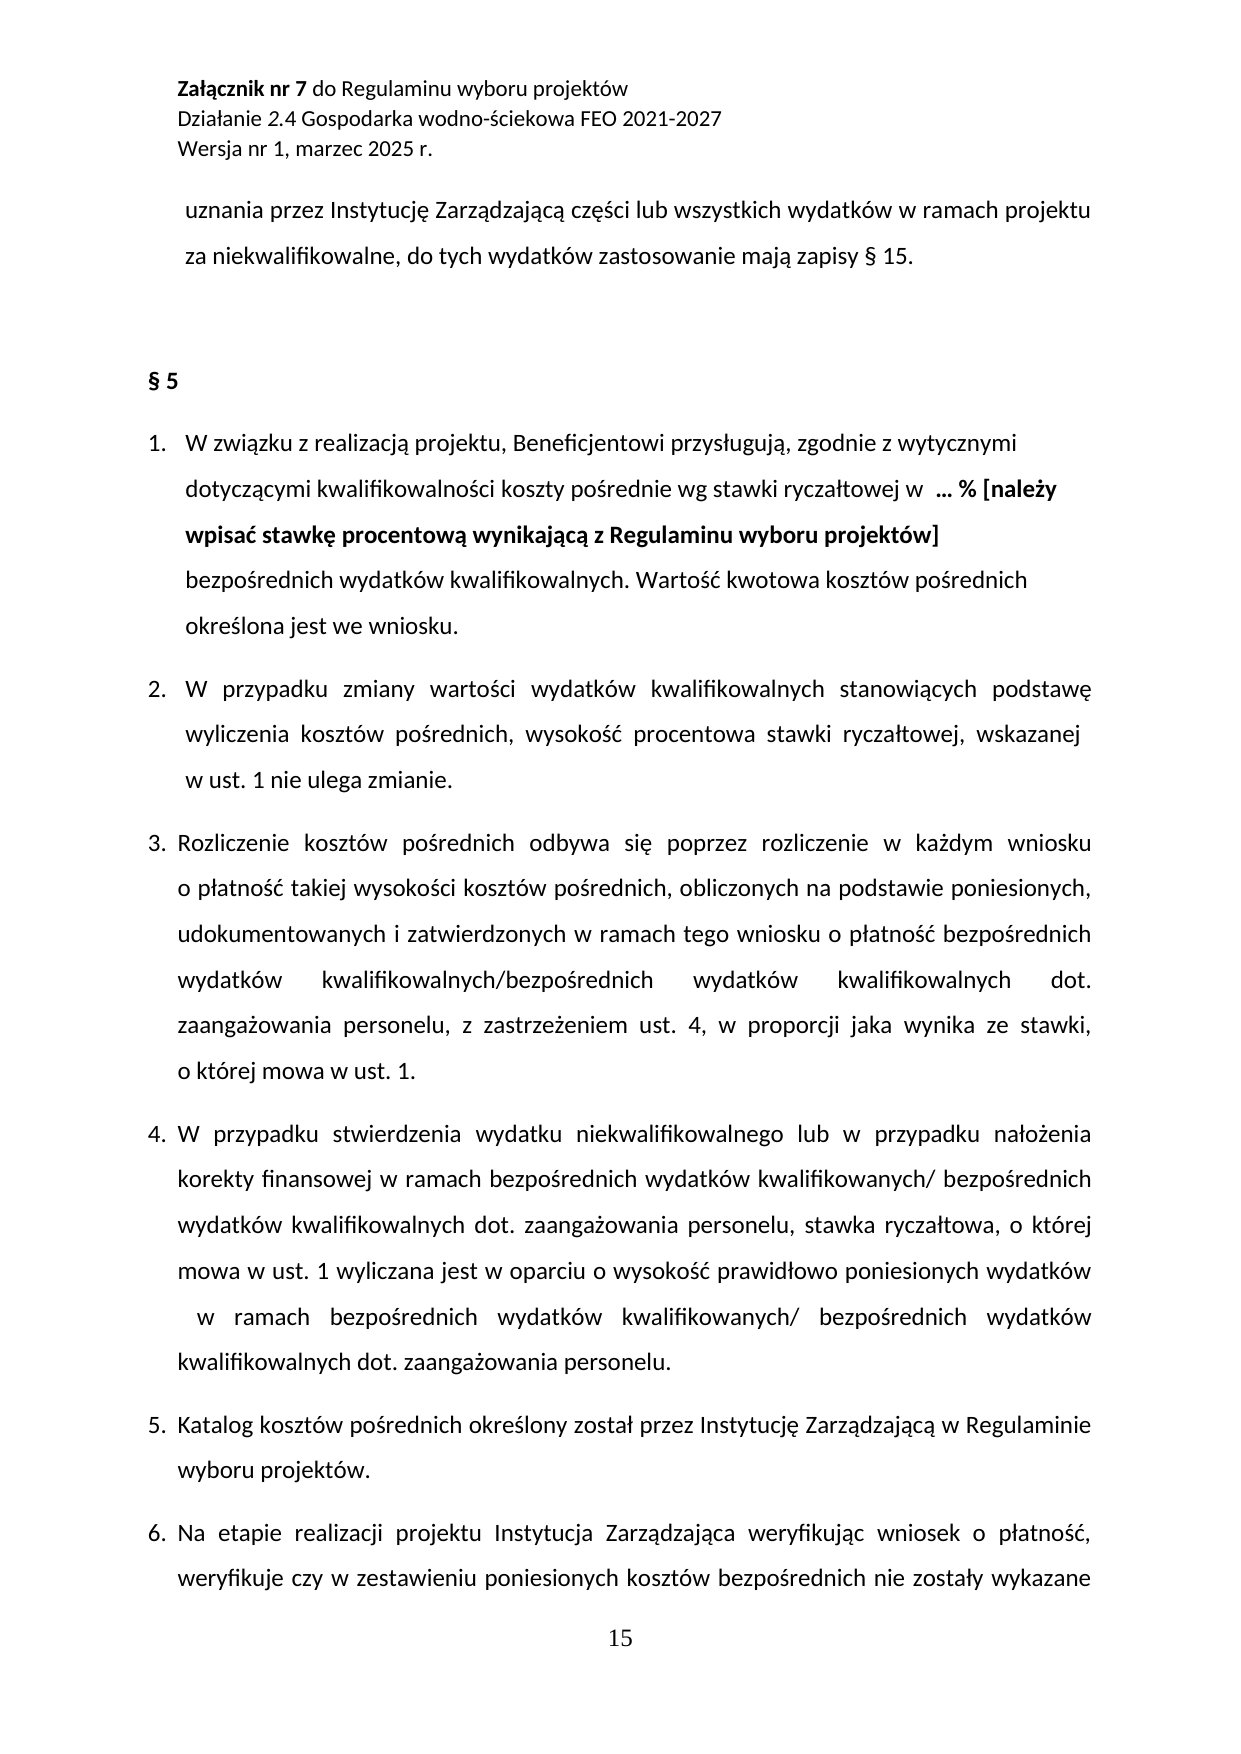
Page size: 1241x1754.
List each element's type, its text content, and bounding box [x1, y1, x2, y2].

text § 5 [148, 365, 1093, 396]
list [148, 194, 1093, 271]
list W związku z realizacją projektu, Beneficjentowi przysługują, zgodnie z wytycznymi dotyczącymi kwalifikowalności koszty pośrednie wg stawki ryczałtowej w … % [należy wpisać stawkę procentową wynikającą z Regulaminu wyboru projektów] bezpośrednich wydatków kwalifikowalnych. Wartość kwotowa kosztów pośrednich określona jest we wniosku. [148, 427, 1093, 641]
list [148, 1517, 1093, 1593]
list W przypadku zmiany wartości wydatków kwalifikowalnych stanowiących podstawę wyliczenia kosztów pośrednich, wysokość procentowa stawki ryczałtowej, wskazanej w ust. 1 nie ulega zmianie. [148, 673, 1093, 795]
list W przypadku stwierdzenia wydatku niekwalifikowalnego lub w przypadku nałożenia korekty finansowej w ramach bezpośrednich wydatków kwalifikowanych/ bezpośrednich wydatków kwalifikowalnych dot. zaangażowania personelu, stawka ryczałtowa, o której mowa w ust. 1 wyliczana jest w oparciu o wysokość prawidłowo poniesionych wydatków w ramach bezpośrednich wydatków kwalifikowanych/ bezpośrednich wydatków kwalifikowalnych dot. zaangażowania personelu. [148, 1118, 1093, 1377]
list Rozliczenie kosztów pośrednich odbywa się poprzez rozliczenie w każdym wniosku o płatność takiej wysokości kosztów pośrednich, obliczonych na podstawie poniesionych, udokumentowanych i zatwierdzonych w ramach tego wniosku o płatność bezpośrednich wydatków kwalifikowalnych/bezpośrednich wydatków kwalifikowalnych dot. zaangażowania personelu, z zastrzeżeniem ust. 4, w proporcji jaka wynika ze stawki, o której mowa w ust. 1. [148, 827, 1093, 1086]
list Katalog kosztów pośrednich określony został przez Instytucję Zarządzającą w Regulaminie wyboru projektów. [148, 1409, 1093, 1485]
